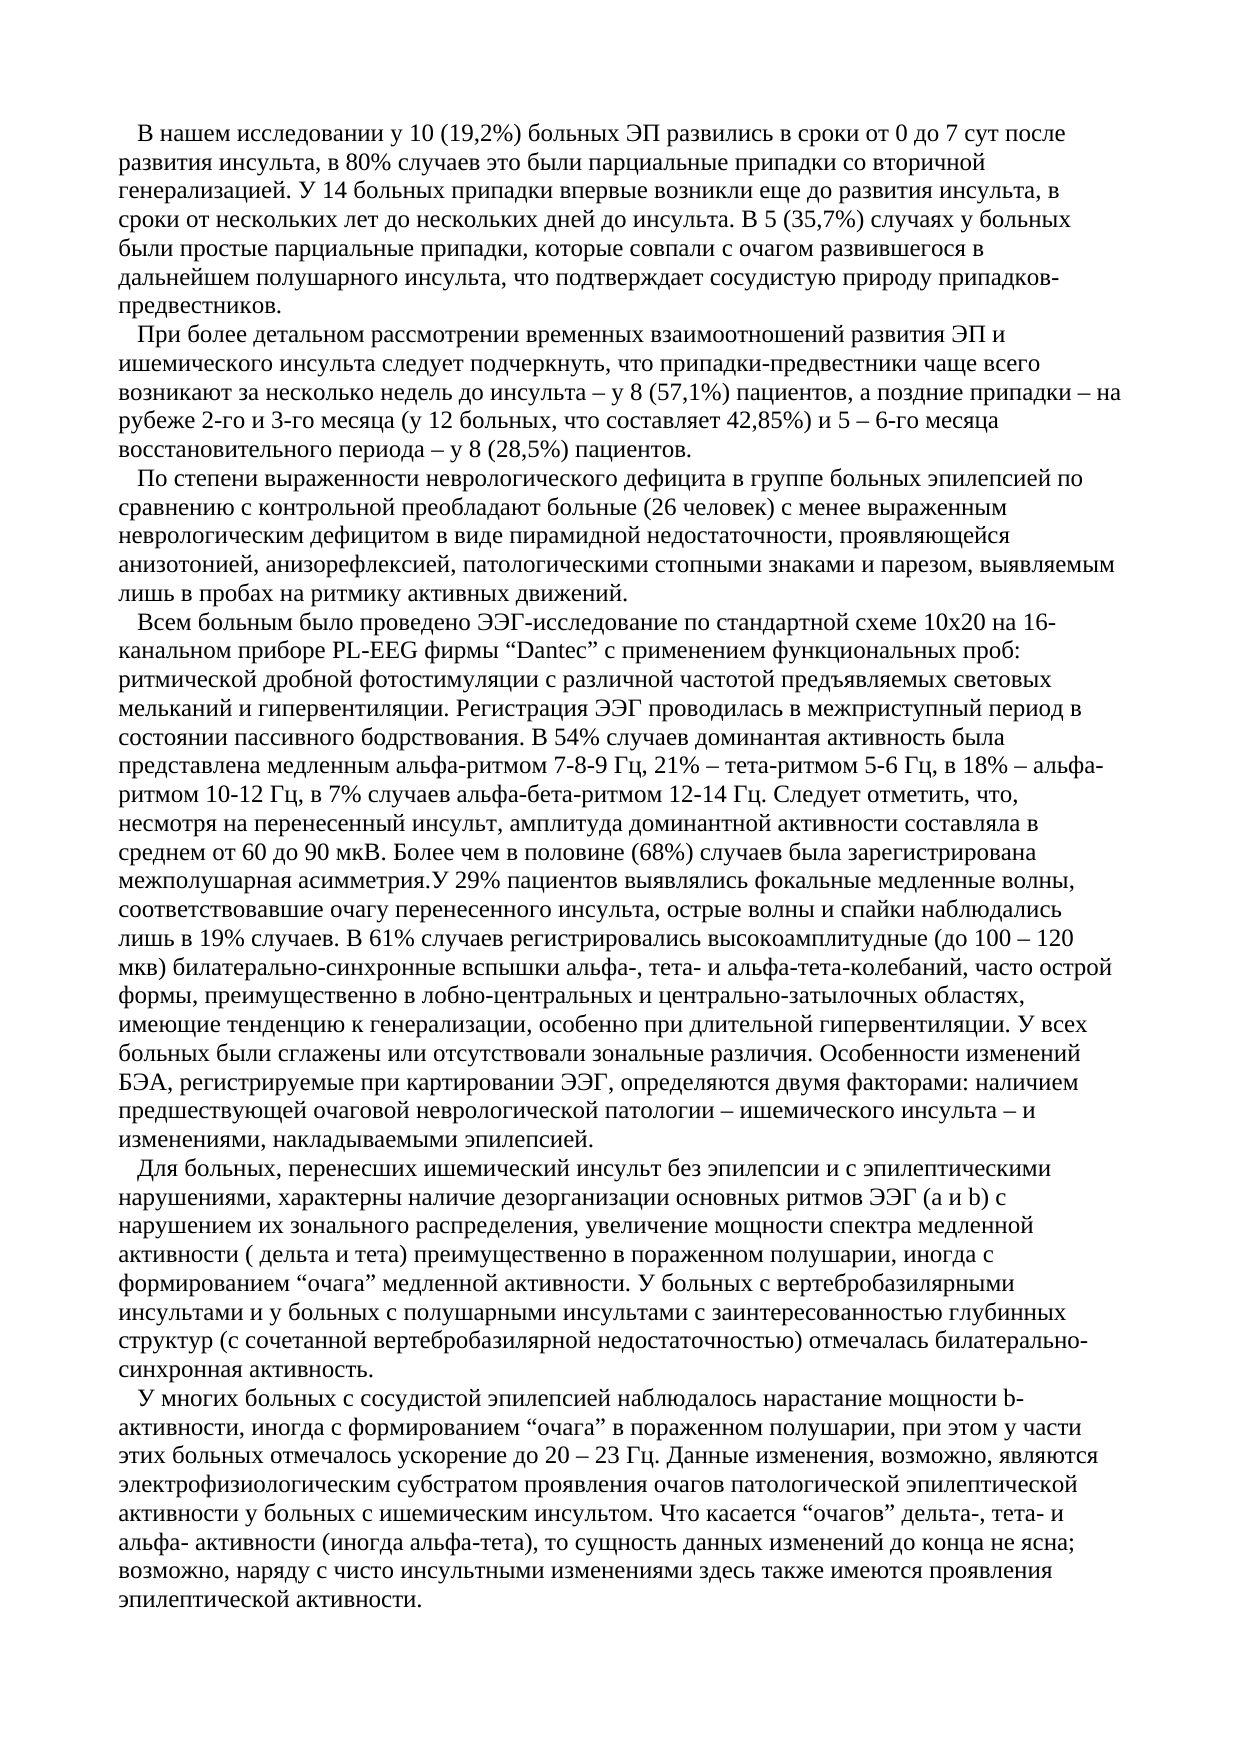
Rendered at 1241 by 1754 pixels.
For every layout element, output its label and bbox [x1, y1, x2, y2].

text [118, 118, 1122, 1613]
